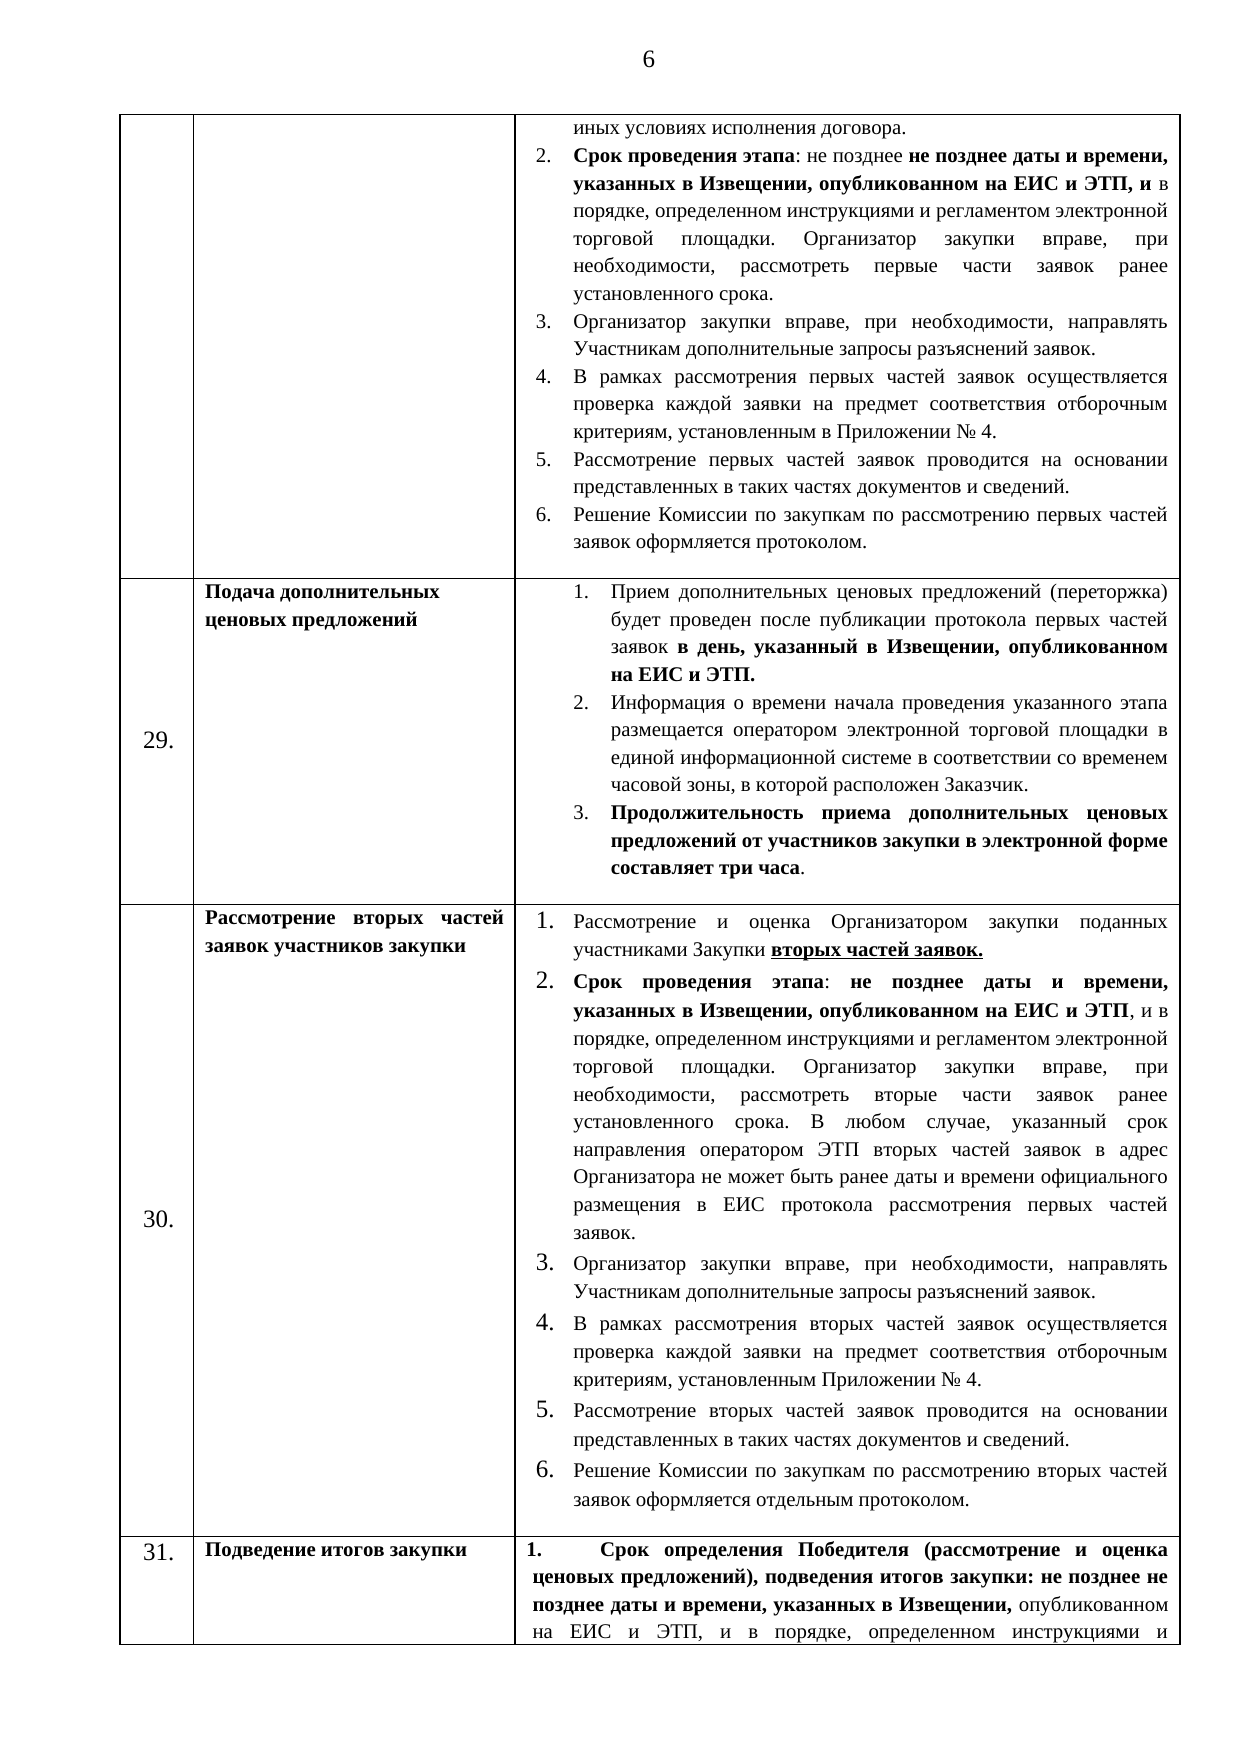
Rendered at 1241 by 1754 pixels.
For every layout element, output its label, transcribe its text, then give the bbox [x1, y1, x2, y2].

table_cell [121, 1537, 193, 1643]
table_cell Рассмотрение вторых частей заявок участников закупки [194, 905, 514, 1536]
table_cell [121, 579, 193, 904]
table_cell [121, 115, 193, 578]
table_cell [516, 1537, 1179, 1643]
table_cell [516, 115, 1179, 578]
table_cell Подача дополнительных ценовых предложений [194, 579, 514, 904]
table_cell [194, 115, 514, 578]
table_cell [121, 905, 193, 1536]
table_cell Рассмотрение и оценка Организатором закупки поданных участниками Закупки вторых частей заявок. Срок проведения этапа: не позднее даты и времени, указанных в Извещении, опубликованном на ЕИС и ЭТП, и в порядке, определенном инструкциями и регламентом электронной торговой площадки. Организатор закупки вправе, при необходимости, рассмотреть вторые части заявок ранее установленного срока. В любом случае, указанный срок направления оператором ЭТП вторых частей заявок в адрес Организатора не может быть ранее даты и времени официального размещения в ЕИС протокола рассмотрения первых частей заявок. Организатор закупки вправе, при необходимости, направлять Участникам дополнительные запросы разъяснений заявок. В рамках рассмотрения вторых частей заявок осуществляется проверка каждой заявки на предмет соответствия отборочным критериям, установленным Приложении № 4. Рассмотрение вторых частей заявок проводится на основании представленных в таких частях документов и сведений. Решение Комиссии по закупкам по рассмотрению вторых частей заявок оформляется отдельным протоколом. [516, 905, 1179, 1536]
table_cell Прием дополнительных ценовых предложений (переторжка) будет проведен после публикации протокола первых частей заявок в день, указанный в Извещении, опубликованном на ЕИС и ЭТП. Информация о времени начала проведения указанного этапа размещается оператором электронной торговой площадки в единой информационной системе в соответствии со временем часовой зоны, в которой расположен Заказчик. Продолжительность приема дополнительных ценовых предложений от участников закупки в электронной форме составляет три часа. [516, 579, 1179, 904]
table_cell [194, 1537, 514, 1643]
